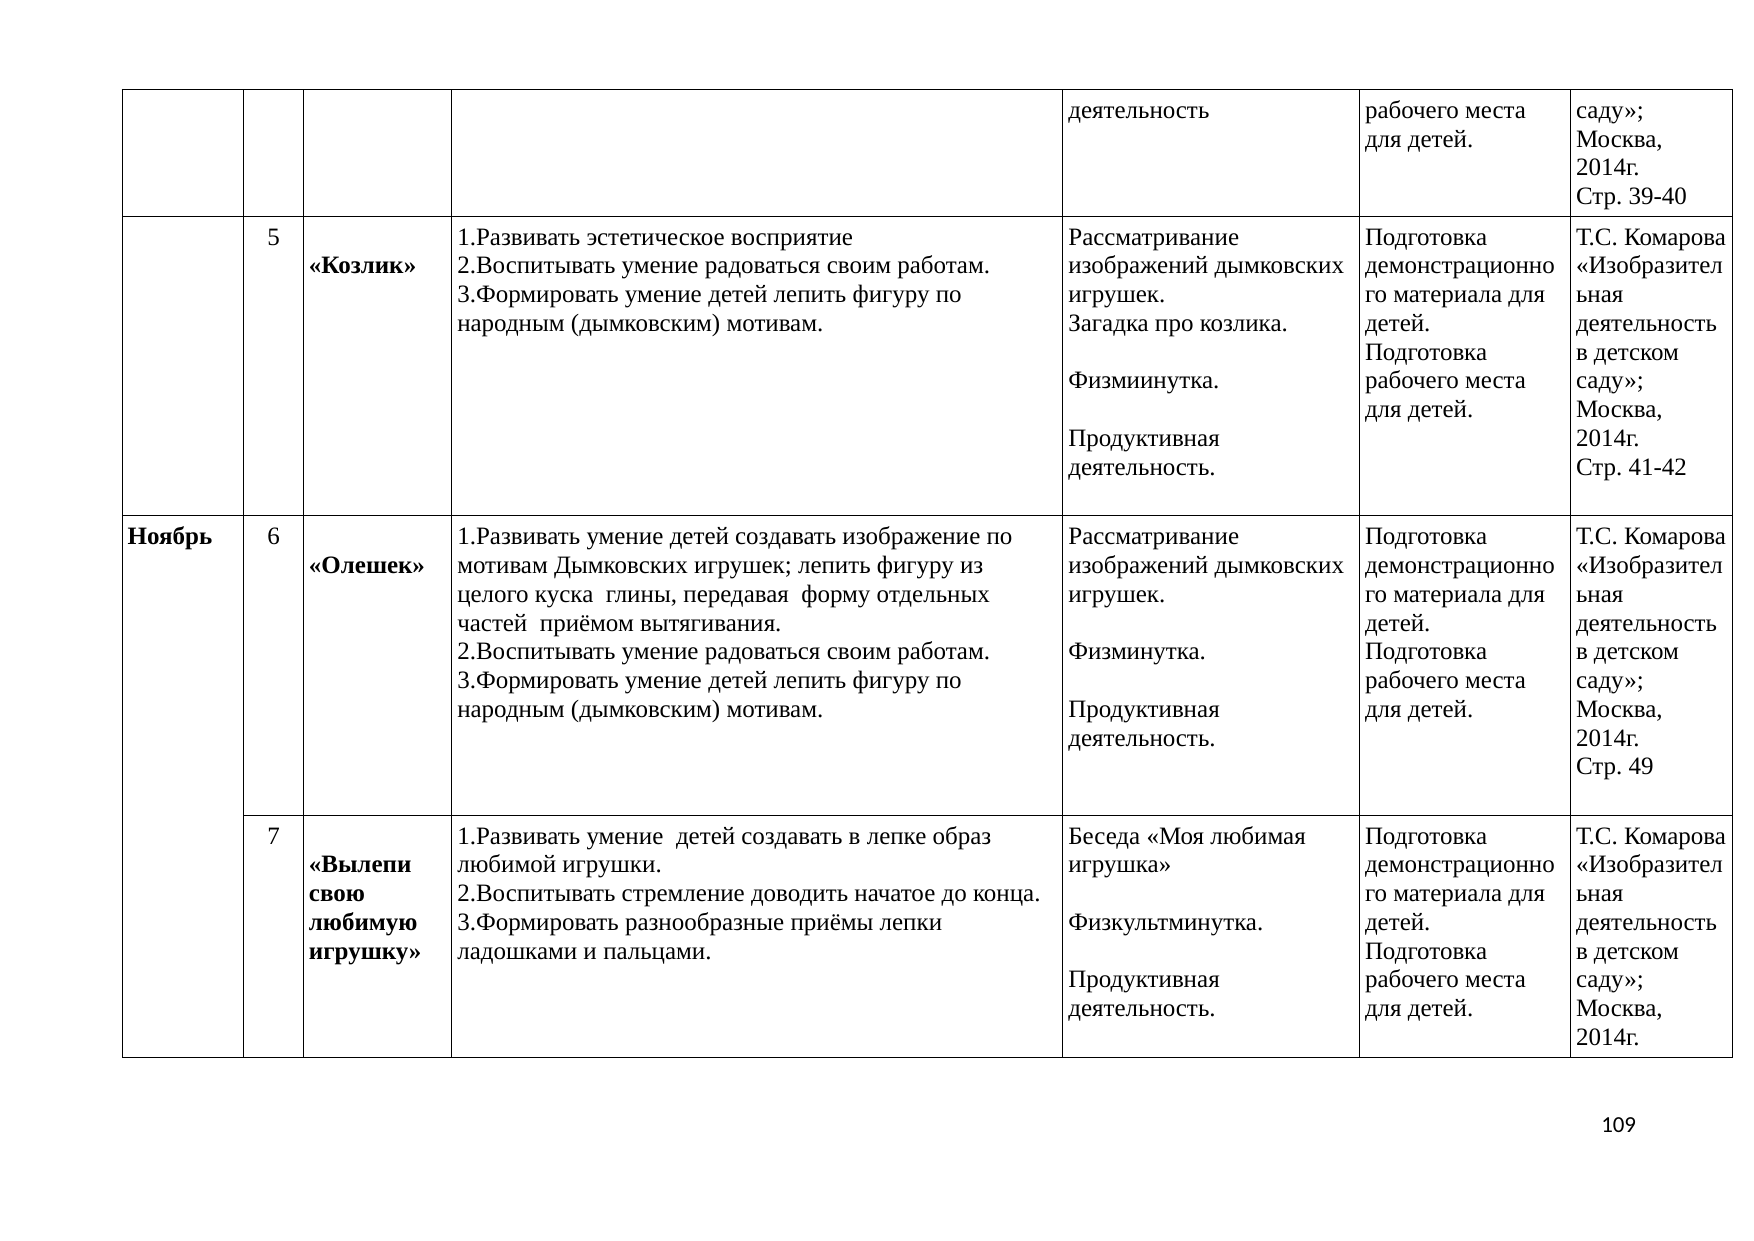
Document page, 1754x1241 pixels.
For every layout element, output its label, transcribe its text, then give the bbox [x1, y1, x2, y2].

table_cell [1360, 816, 1570, 1057]
table_cell Ноябрь [123, 516, 243, 1057]
table_cell 5 [244, 217, 303, 515]
table_cell «Козлик» [304, 217, 451, 515]
table_cell Т.С. Комарова «Изобразительная деятельность в детском саду»; Москва, 2014г. Стр. 49 [1571, 516, 1732, 814]
table_cell «Олешек» [304, 516, 451, 814]
table_cell 1.Развивать умение детей создавать изображение по мотивам Дымковских игрушек; лепить фигуру из целого куска глины, передавая форму отдельных частей приёмом вытягивания. 2.Воспитывать умение радоваться своим работам. 3.Формировать умение детей лепить фигуру по народным (дымковским) мотивам. [452, 516, 1062, 814]
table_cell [1063, 90, 1359, 216]
table_cell Рассматривание изображений дымковских игрушек. Загадка про козлика. Физмиинутка. Продуктивная деятельность. [1063, 217, 1359, 515]
table_cell [123, 217, 243, 515]
table_cell 4. [244, 90, 303, 216]
table_cell Т.С. Комарова «Изобразительная деятельность в детском саду»; Москва, 2014г. Стр. 41-42 [1571, 217, 1732, 515]
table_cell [1571, 816, 1732, 1057]
table_cell 6 [244, 516, 303, 814]
table_cell 7 [244, 816, 303, 1057]
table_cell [452, 816, 1062, 1057]
table_cell Рассматривание изображений дымковских игрушек. Физминутка. Продуктивная деятельность. [1063, 516, 1359, 814]
table_cell Подготовка демонстрационного материала для детей. Подготовка рабочего места для детей. [1360, 516, 1570, 814]
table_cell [1360, 90, 1570, 216]
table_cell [1571, 90, 1732, 216]
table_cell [452, 90, 1062, 216]
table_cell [304, 816, 451, 1057]
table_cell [304, 90, 451, 216]
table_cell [1063, 816, 1359, 1057]
table_cell 1.Развивать эстетическое восприятие 2.Воспитывать умение радоваться своим работам. 3.Формировать умение детей лепить фигуру по народным (дымковским) мотивам. [452, 217, 1062, 515]
table_cell Подготовка демонстрационного материала для детей. Подготовка рабочего места для детей. [1360, 217, 1570, 515]
